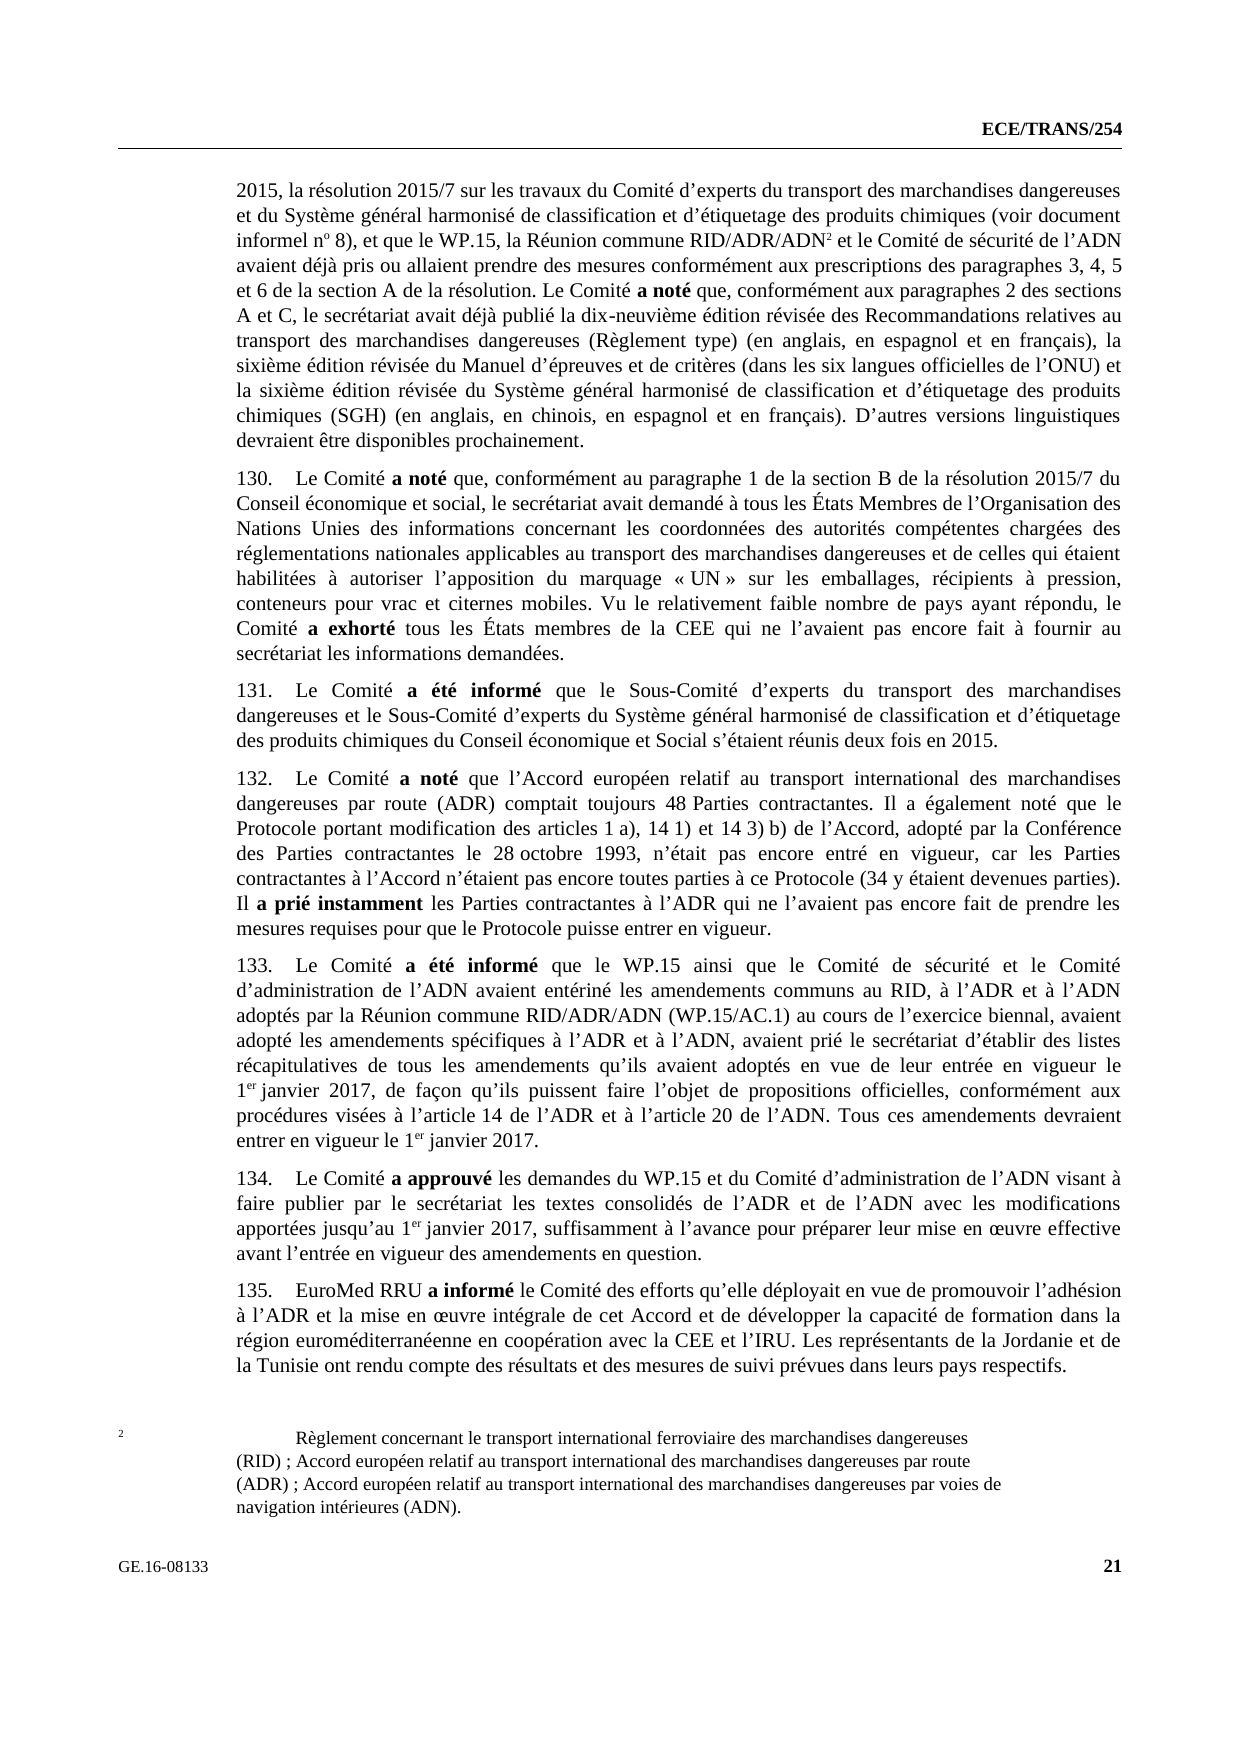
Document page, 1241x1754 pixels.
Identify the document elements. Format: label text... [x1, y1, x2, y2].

text Le Comité a noté que, conformément au paragraphe 1 de la section B de la résolution 2015/7 du Conseil économique et social, le secrétariat avait demandé à tous les États Membres de l’Organisation des Nations Unies des informations concernant les coordonnées des autorités compétentes chargées des réglementations nationales applicables au transport des marchandises dangereuses et de celles qui étaient habilitées à autoriser l’apposition du marquage « UN » sur les emballages, récipients à pression, conteneurs pour vrac et citernes mobiles. Vu le relativement faible nombre de pays ayant répondu, le Comité a exhorté tous les États membres de la CEE qui ne l’avaient pas encore fait à fournir au secrétariat les informations demandées. [236, 465, 1122, 665]
text Le Comité a noté que l’Accord européen relatif au transport international des marchandises dangereuses par route (ADR) comptait toujours 48 Parties contractantes. Il a également noté que le Protocole portant modification des articles 1 a), 14 1) et 14 3) b) de l’Accord, adopté par la Conférence des Parties contractantes le 28 octobre 1993, n’était pas encore entré en vigueur, car les Parties contractantes à l’Accord n’étaient pas encore toutes parties à ce Protocole (34 y étaient devenues parties). Il a prié instamment les Parties contractantes à l’ADR qui ne l’avaient pas encore fait de prendre les mesures requises pour que le Protocole puisse entrer en vigueur. [236, 765, 1122, 940]
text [236, 177, 1122, 452]
text Le Comité a été informé que le WP.15 ainsi que le Comité de sécurité et le Comité d’administration de l’ADN avaient entériné les amendements communs au RID, à l’ADR et à l’ADN adoptés par la Réunion commune RID/ADR/ADN (WP.15/AC.1) au cours de l’exercice biennal, avaient adopté les amendements spécifiques à l’ADR et à l’ADN, avaient prié le secrétariat d’établir des listes récapitulatives de tous les amendements qu’ils avaient adoptés en vue de leur entrée en vigueur le 1er janvier 2017, de façon qu’ils puissent faire l’objet de propositions officielles, conformément aux procédures visées à l’article 14 de l’ADR et à l’article 20 de l’ADN. Tous ces amendements devraient entrer en vigueur le 1er janvier 2017. [236, 952, 1122, 1152]
text EuroMed RRU a informé le Comité des efforts qu’elle déployait en vue de promouvoir l’adhésion à l’ADR et la mise en œuvre intégrale de cet Accord et de développer la capacité de formation dans la région euroméditerranéenne en coopération avec la CEE et l’IRU. Les représentants de la Jordanie et de la Tunisie ont rendu compte des résultats et des mesures de suivi prévues dans leurs pays respectifs. [236, 1277, 1122, 1377]
text Le Comité a été informé que le Sous-Comité d’experts du transport des marchandises dangereuses et le Sous-Comité d’experts du Système général harmonisé de classification et d’étiquetage des produits chimiques du Conseil économique et Social s’étaient réunis deux fois en 2015. [236, 677, 1122, 752]
text Le Comité a approuvé les demandes du WP.15 et du Comité d’administration de l’ADN visant à faire publier par le secrétariat les textes consolidés de l’ADR et de l’ADN avec les modifications apportées jusqu’au 1er janvier 2017, suffisamment à l’avance pour préparer leur mise en œuvre effective avant l’entrée en vigueur des amendements en question. [236, 1165, 1122, 1265]
